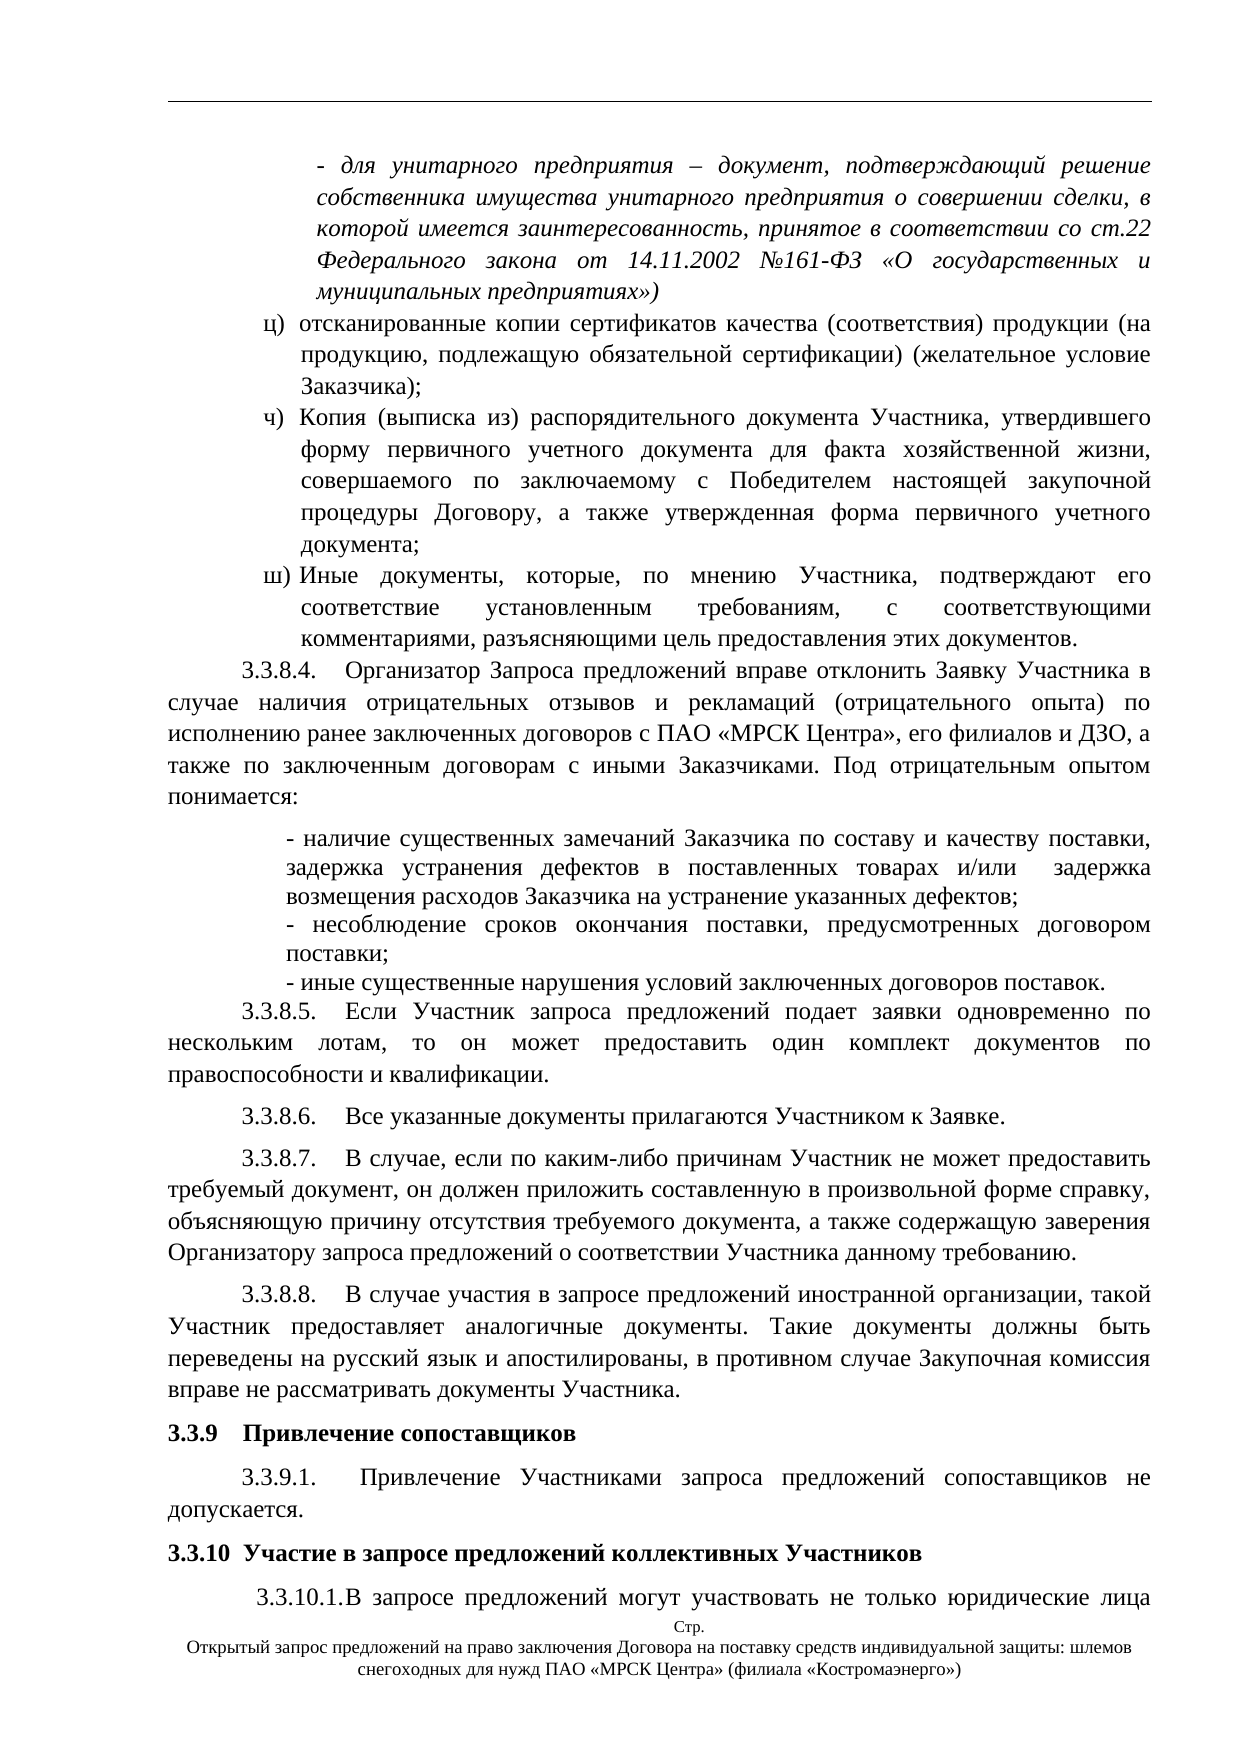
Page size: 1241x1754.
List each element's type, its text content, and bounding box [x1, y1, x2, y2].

list В случае, если по каким-либо причинам Участник не может предоставить требуемый документ, он должен приложить составленную в произвольной форме справку, объясняющую причину отсутствия требуемого документа, а также содержащую заверения Организатору запроса предложений о соответствии Участника данному требованию. [168, 1143, 1152, 1266]
list - наличие существенных замечаний Заказчика по составу и качеству поставки, задержка устранения дефектов в поставленных товарах и/или задержка возмещения расходов Заказчика на устранение указанных дефектов; [286, 823, 1152, 909]
list Иные документы, которые, по мнению Участника, подтверждают его соответствие установленным требованиям, с соответствующими комментариями, разъясняющими цель предоставления этих документов. [263, 560, 1152, 652]
list Организатор Запроса предложений вправе отклонить Заявку Участника в случае наличия отрицательных отзывов и рекламаций (отрицательного опыта) по исполнению ранее заключенных договоров с ПАО «МРСК Центра», его филиалов и ДЗО, а также по заключенным договорам с иными Заказчиками. Под отрицательным опытом понимается: [168, 655, 1152, 810]
subtitle Участие в запросе предложений коллективных Участников [168, 1538, 1152, 1567]
list Привлечение Участниками запроса предложений сопоставщиков не допускается. [168, 1462, 1152, 1523]
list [168, 1582, 1152, 1611]
subtitle Привлечение сопоставщиков [168, 1418, 1152, 1447]
list Копия (выписка из) распорядительного документа Участника, утвердившего форму первичного учетного документа для факта хозяйственной жизни, совершаемого по заключаемому с Победителем настоящей закупочной процедуры Договору, а также утвержденная форма первичного учетного документа; [263, 402, 1152, 557]
list - для унитарного предприятия – документ, подтверждающий решение собственника имущества унитарного предприятия о совершении сделки, в которой имеется заинтересованность, принятое в соответствии со ст.22 Федерального закона от 14.11.2002 №161-ФЗ «О государственных и муниципальных предприятиях») [316, 150, 1152, 305]
list В случае участия в запросе предложений иностранной организации, такой Участник предоставляет аналогичные документы. Такие документы должны быть переведены на русский язык и апостилированы, в противном случае Закупочная комиссия вправе не рассматривать документы Участника. [168, 1279, 1152, 1403]
list - иные существенные нарушения условий заключенных договоров поставок. [286, 967, 1152, 996]
list Если Участник запроса предложений подает заявки одновременно по нескольким лотам, то он может предоставить один комплект документов по правоспособности и квалификации. [168, 996, 1152, 1088]
list Все указанные документы прилагаются Участником к Заявке. [168, 1101, 1152, 1129]
list отсканированные копии сертификатов качества (соответствия) продукции (на продукцию, подлежащую обязательной сертификации) (желательное условие Заказчика); [263, 308, 1152, 400]
list - несоблюдение сроков окончания поставки, предусмотренных договором поставки; [286, 909, 1152, 967]
